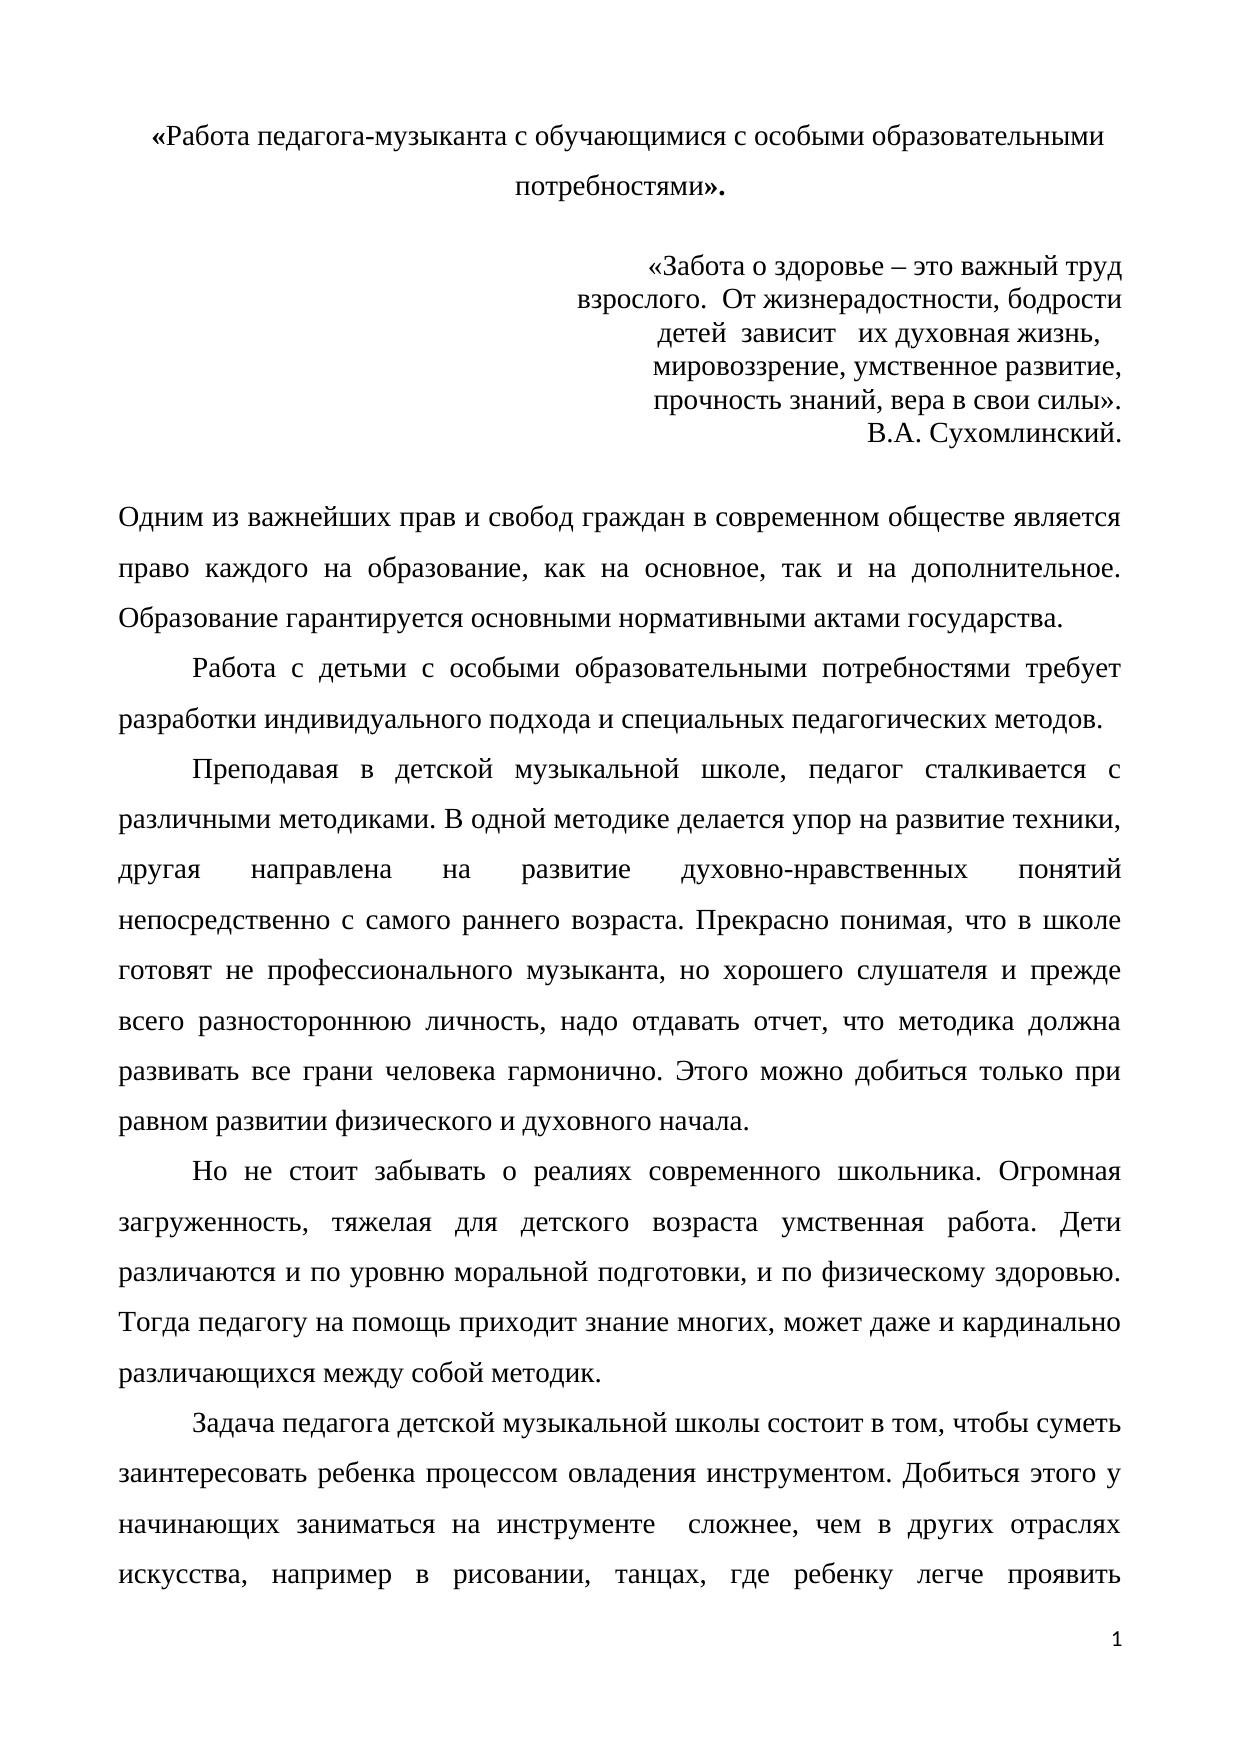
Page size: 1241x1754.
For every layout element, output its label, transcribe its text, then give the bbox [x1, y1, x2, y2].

text мировоззрение, умственное развитие, [118, 348, 1122, 382]
subtitle «Работа педагога-музыканта с обучающимися с особыми образовательными потребностями». [118, 118, 1122, 202]
text детей зависит их духовная жизнь, [118, 315, 1122, 348]
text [118, 1405, 1122, 1589]
text Одним из важнейших прав и свобод граждан в современном обществе является право каждого на образование, как на основное, так и на дополнительное. Образование гарантируется основными нормативными актами государства. [118, 449, 1122, 634]
text В.А. Сухомлинский. [118, 416, 1122, 449]
text прочность знаний, вера в свои силы». [118, 382, 1122, 416]
text «Забота о здоровье – это важный труд [118, 248, 1122, 281]
text Но не стоит забывать о реалиях современного школьника. Огромная загруженность, тяжелая для детского возраста умственная работа. Дети различаются и по уровню моральной подготовки, и по физическому здоровью. Тогда педагогу на помощь приходит знание многих, может даже и кардинально различающихся между собой методик. [118, 1153, 1122, 1388]
text Преподавая в детской музыкальной школе, педагог сталкивается с различными методиками. В одной методике делается упор на развитие техники, другая направлена на развитие духовно-нравственных понятий непосредственно с самого раннего возраста. Прекрасно понимая, что в школе готовят не профессионального музыканта, но хорошего слушателя и прежде всего разностороннюю личность, надо отдавать отчет, что методика должна развивать все грани человека гармонично. Этого можно добиться только при равном развитии физического и духовного начала. [118, 751, 1122, 1137]
text взрослого. От жизнерадостности, бодрости [118, 281, 1122, 315]
text Работа с детьми с особыми образовательными потребностями требует разработки индивидуального подхода и специальных педагогических методов. [118, 650, 1122, 734]
